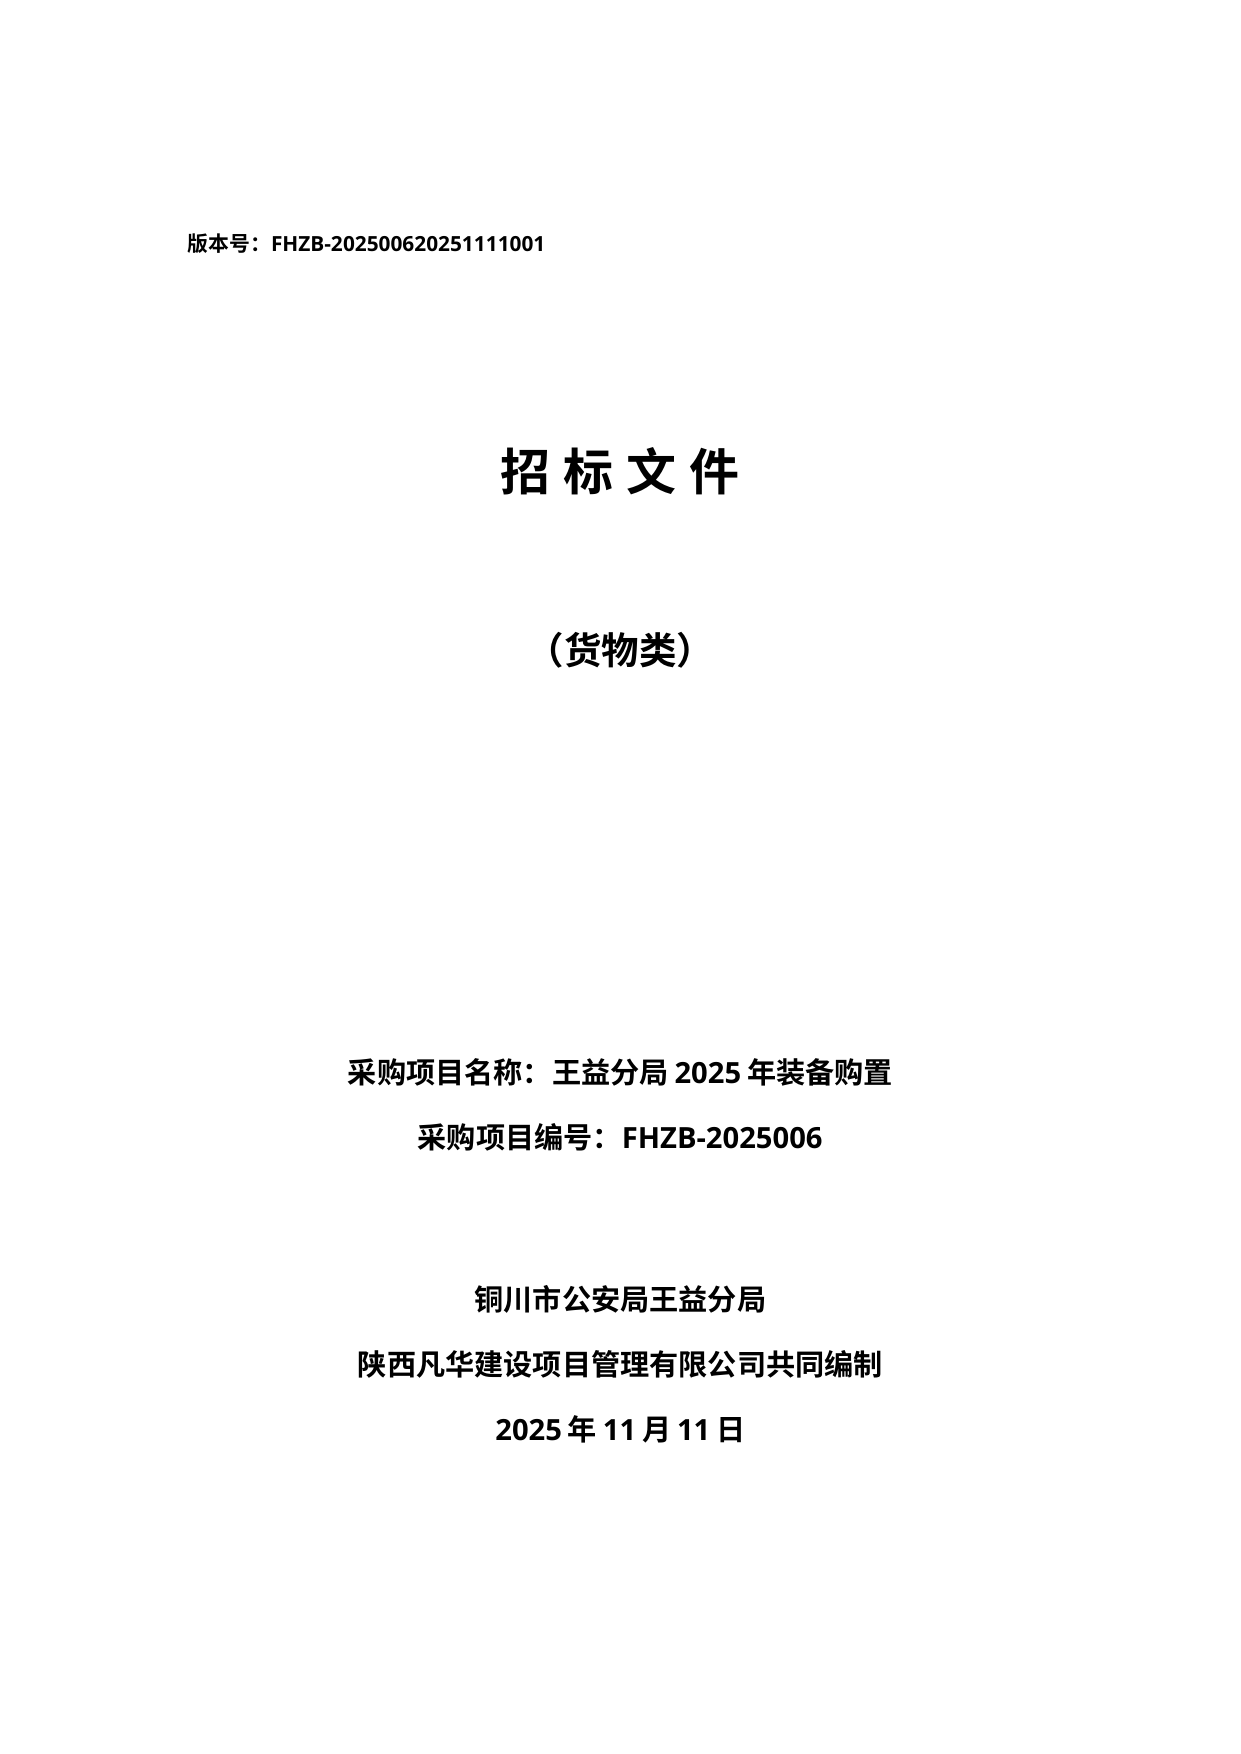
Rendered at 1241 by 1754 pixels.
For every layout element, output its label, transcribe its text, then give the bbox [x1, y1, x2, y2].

text 2025年11月11日 [187, 1397, 1053, 1462]
text 陕西凡华建设项目管理有限公司共同编制 [187, 1332, 1053, 1397]
text 采购项目编号：FHZB-2025006 [187, 1104, 1053, 1267]
text （货物类） [187, 617, 1053, 1039]
text 版本号：FHZB-202500620251111001 [187, 227, 1053, 422]
text 招 标 文 件 [187, 422, 1053, 617]
text 铜川市公安局王益分局 [187, 1267, 1053, 1332]
text 采购项目名称：王益分局2025年装备购置 [187, 1039, 1053, 1104]
